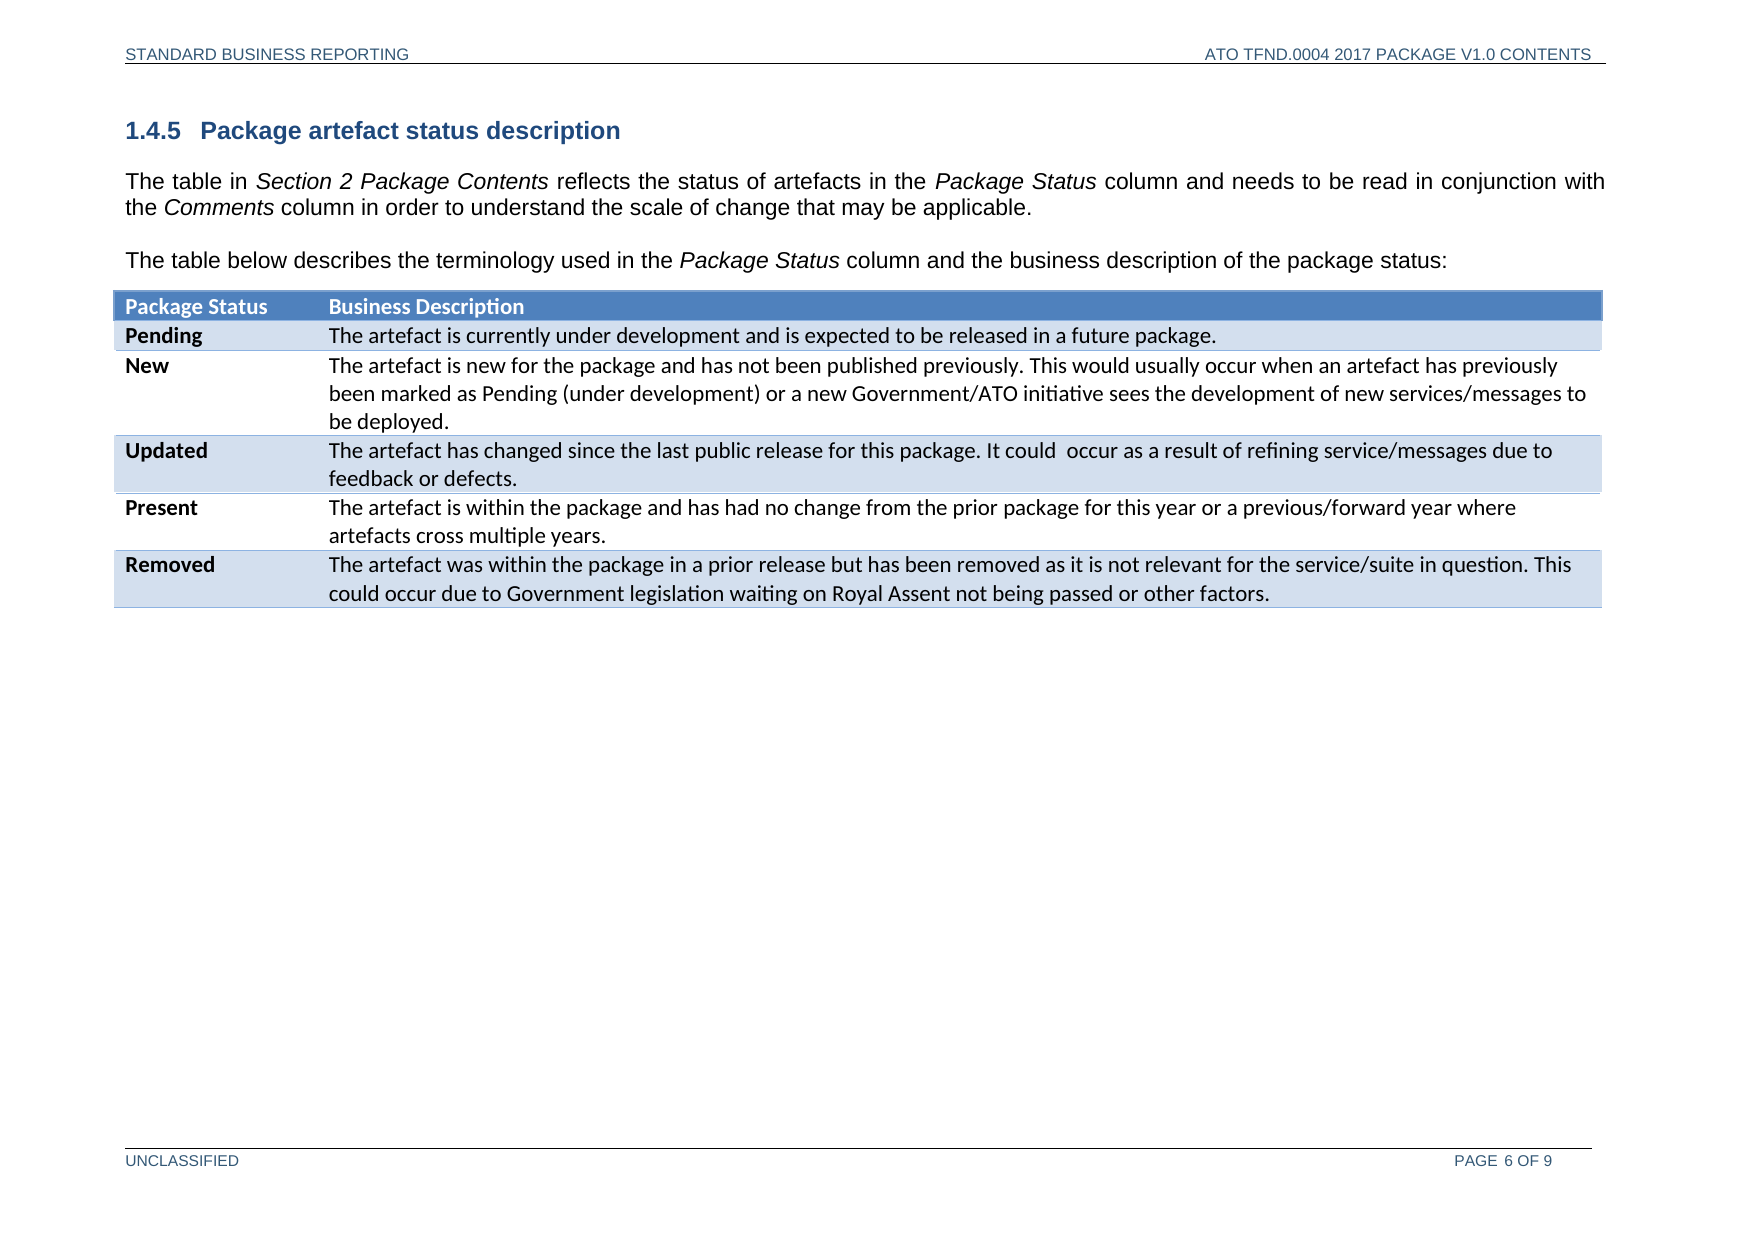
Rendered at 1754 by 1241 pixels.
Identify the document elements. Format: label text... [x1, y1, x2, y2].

table_header Package Status [115, 292, 317, 320]
table_cell Pending [114, 321, 317, 350]
table_cell The artefact is new for the package and has not been published previously. This would usually occur when an artefact has previously been marked as Pending (under development) or a new Government/ATO initiative sees the development of new services/messages to be deployed. [317, 350, 1602, 435]
table_cell Present [114, 493, 317, 549]
text The table in Section 2 Package Contents reflects the status of artefacts in the Package Status column and needs to be read in conjunction with the Comments column in order to understand the scale of change that may be applicable. [125, 168, 1606, 220]
table_cell Updated [114, 435, 317, 492]
table_cell The artefact has changed since the last public release for this package. It could occur as a result of refining service/messages due to feedback or defects. [317, 435, 1602, 492]
table_header Business Description [317, 292, 1601, 320]
table_cell The artefact is currently under development and is expected to be released in a future package. [317, 321, 1602, 350]
text Package artefact status description [125, 116, 1606, 145]
table_cell Removed [114, 550, 317, 607]
table_cell New [114, 350, 317, 435]
table_cell The artefact was within the package in a prior release but has been removed as it is not relevant for the service/suite in question. This could occur due to Government legislation waiting on Royal Assent not being passed or other factors. [317, 550, 1602, 607]
text The table below describes the terminology used in the Package Status column and the business description of the package status: [125, 247, 1606, 273]
table_cell The artefact is within the package and has had no change from the prior package for this year or a previous/forward year where artefacts cross multiple years. [317, 493, 1602, 549]
